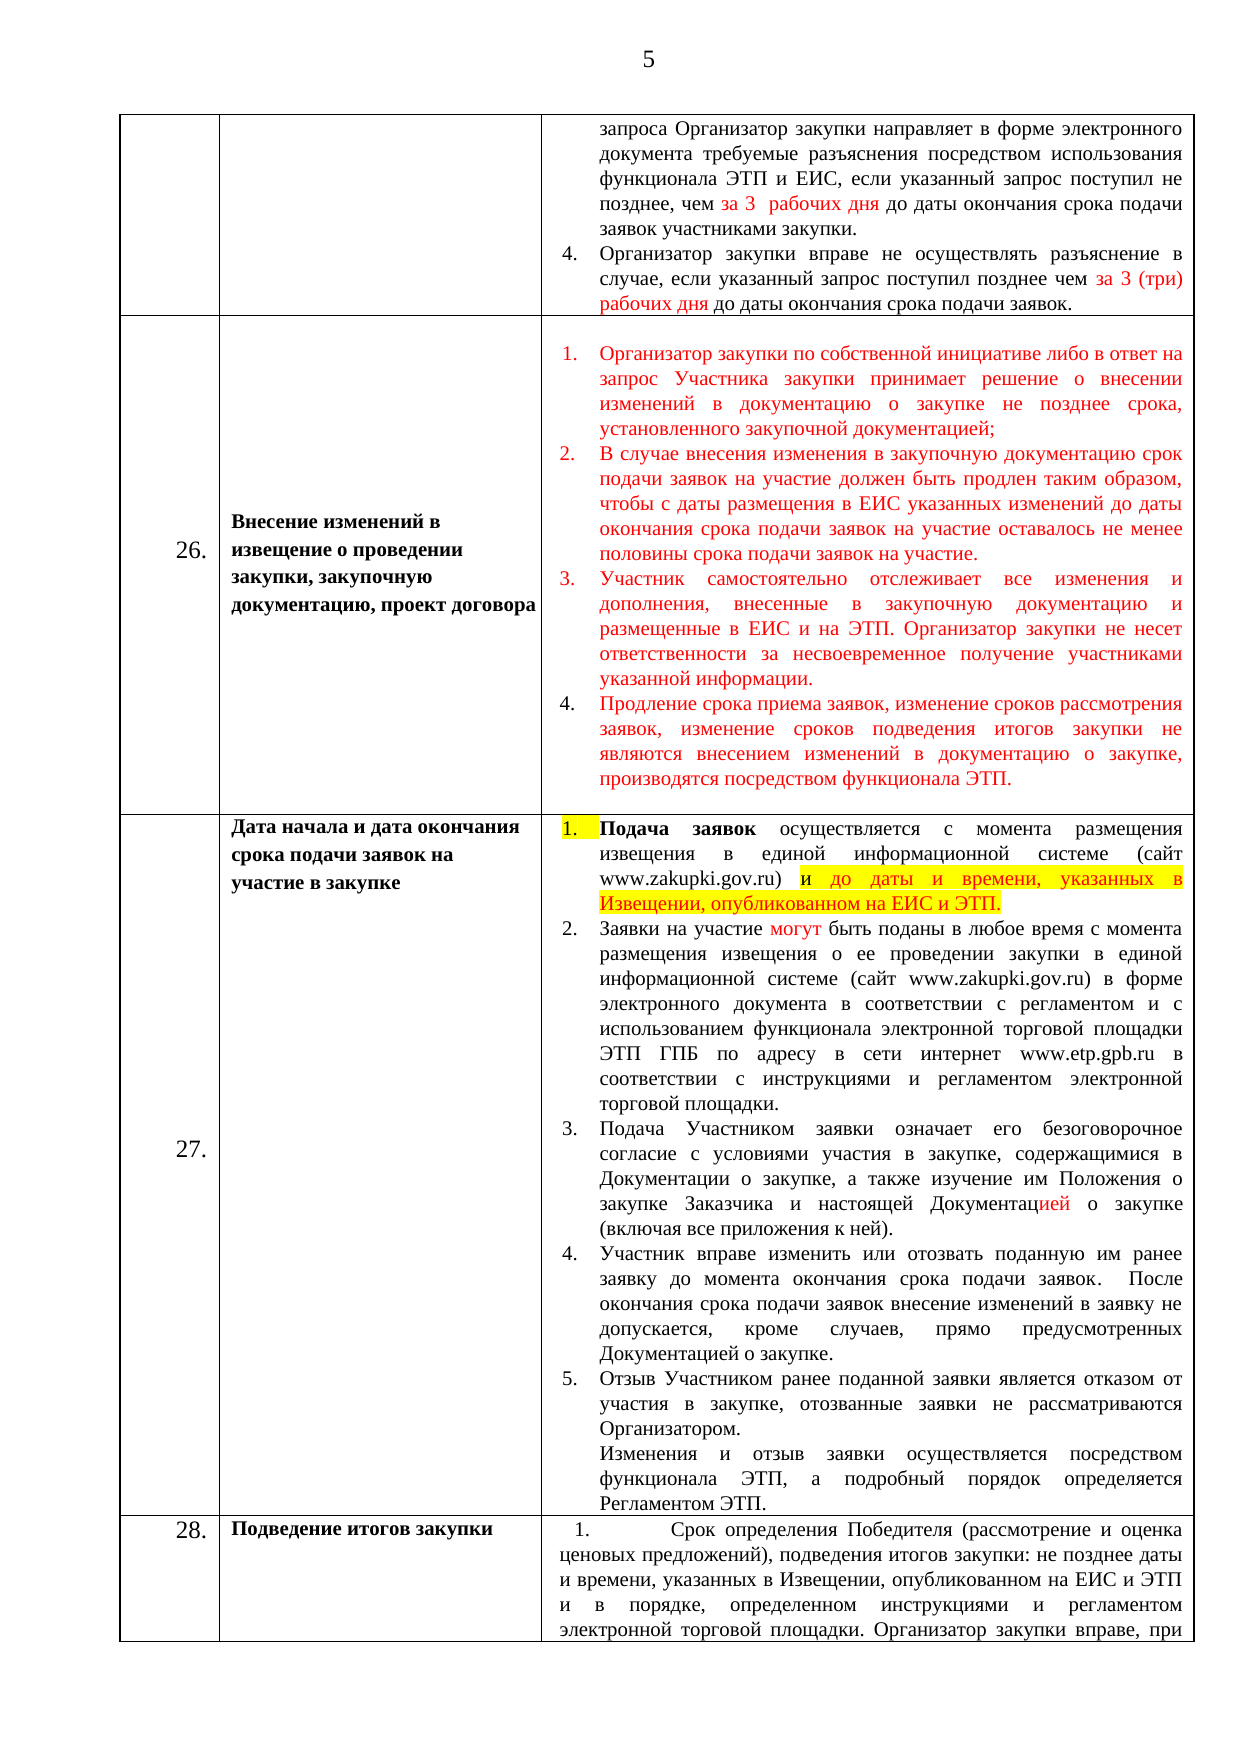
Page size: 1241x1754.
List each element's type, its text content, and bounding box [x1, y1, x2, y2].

table_cell [121, 1516, 219, 1641]
table_cell [121, 115, 219, 315]
table_cell Внесение изменений в извещение о проведении закупки, закупочную документацию, проект договора [220, 316, 541, 813]
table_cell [542, 115, 1193, 315]
table_cell Организатор закупки по собственной инициативе либо в ответ на запрос Участника закупки принимает решение о внесении изменений в документацию о закупке не позднее срока, установленного закупочной документацией; В случае внесения изменения в закупочную документацию срок подачи заявок на участие должен быть продлен таким образом, чтобы с даты размещения в ЕИС указанных изменений до даты окончания срока подачи заявок на участие оставалось не менее половины срока подачи заявок на участие. Участник самостоятельно отслеживает все изменения и дополнения, внесенные в закупочную документацию и размещенные в ЕИС и на ЭТП. Организатор закупки не несет ответственности за несвоевременное получение участниками указанной информации. Продление срока приема заявок, изменение сроков рассмотрения заявок, изменение сроков подведения итогов закупки не являются внесением изменений в документацию о закупке, производятся посредством функционала ЭТП. [542, 316, 1193, 813]
table_cell Дата начала и дата окончания срока подачи заявок на участие в закупке [220, 815, 541, 1514]
table_cell [121, 815, 219, 1514]
table_cell [121, 316, 219, 813]
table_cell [220, 115, 541, 315]
table_cell Подача заявок осуществляется с момента размещения извещения в единой информационной системе (сайт www.zakupki.gov.ru) и до даты и времени, указанных в Извещении, опубликованном на ЕИС и ЭТП. Заявки на участие могут быть поданы в любое время с момента размещения извещения о ее проведении закупки в единой информационной системе (сайт www.zakupki.gov.ru) в форме электронного документа в соответствии с регламентом и с использованием функционала электронной торговой площадки ЭТП ГПБ по адресу в сети интернет www.etp.gpb.ru в соответствии с инструкциями и регламентом электронной торговой площадки. Подача Участником заявки означает его безоговорочное согласие с условиями участия в закупке, содержащимися в Документации о закупке, а также изучение им Положения о закупке Заказчика и настоящей Документацией о закупке (включая все приложения к ней). Участник вправе изменить или отозвать поданную им ранее заявку до момента окончания срока подачи заявок. После окончания срока подачи заявок внесение изменений в заявку не допускается, кроме случаев, прямо предусмотренных Документацией о закупке. Отзыв Участником ранее поданной заявки является отказом от участия в закупке, отозванные заявки не рассматриваются Организатором. Изменения и отзыв заявки осуществляется посредством функционала ЭТП, а подробный порядок определяется Регламентом ЭТП. [542, 815, 1193, 1514]
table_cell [542, 1516, 1193, 1641]
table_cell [220, 1516, 541, 1641]
